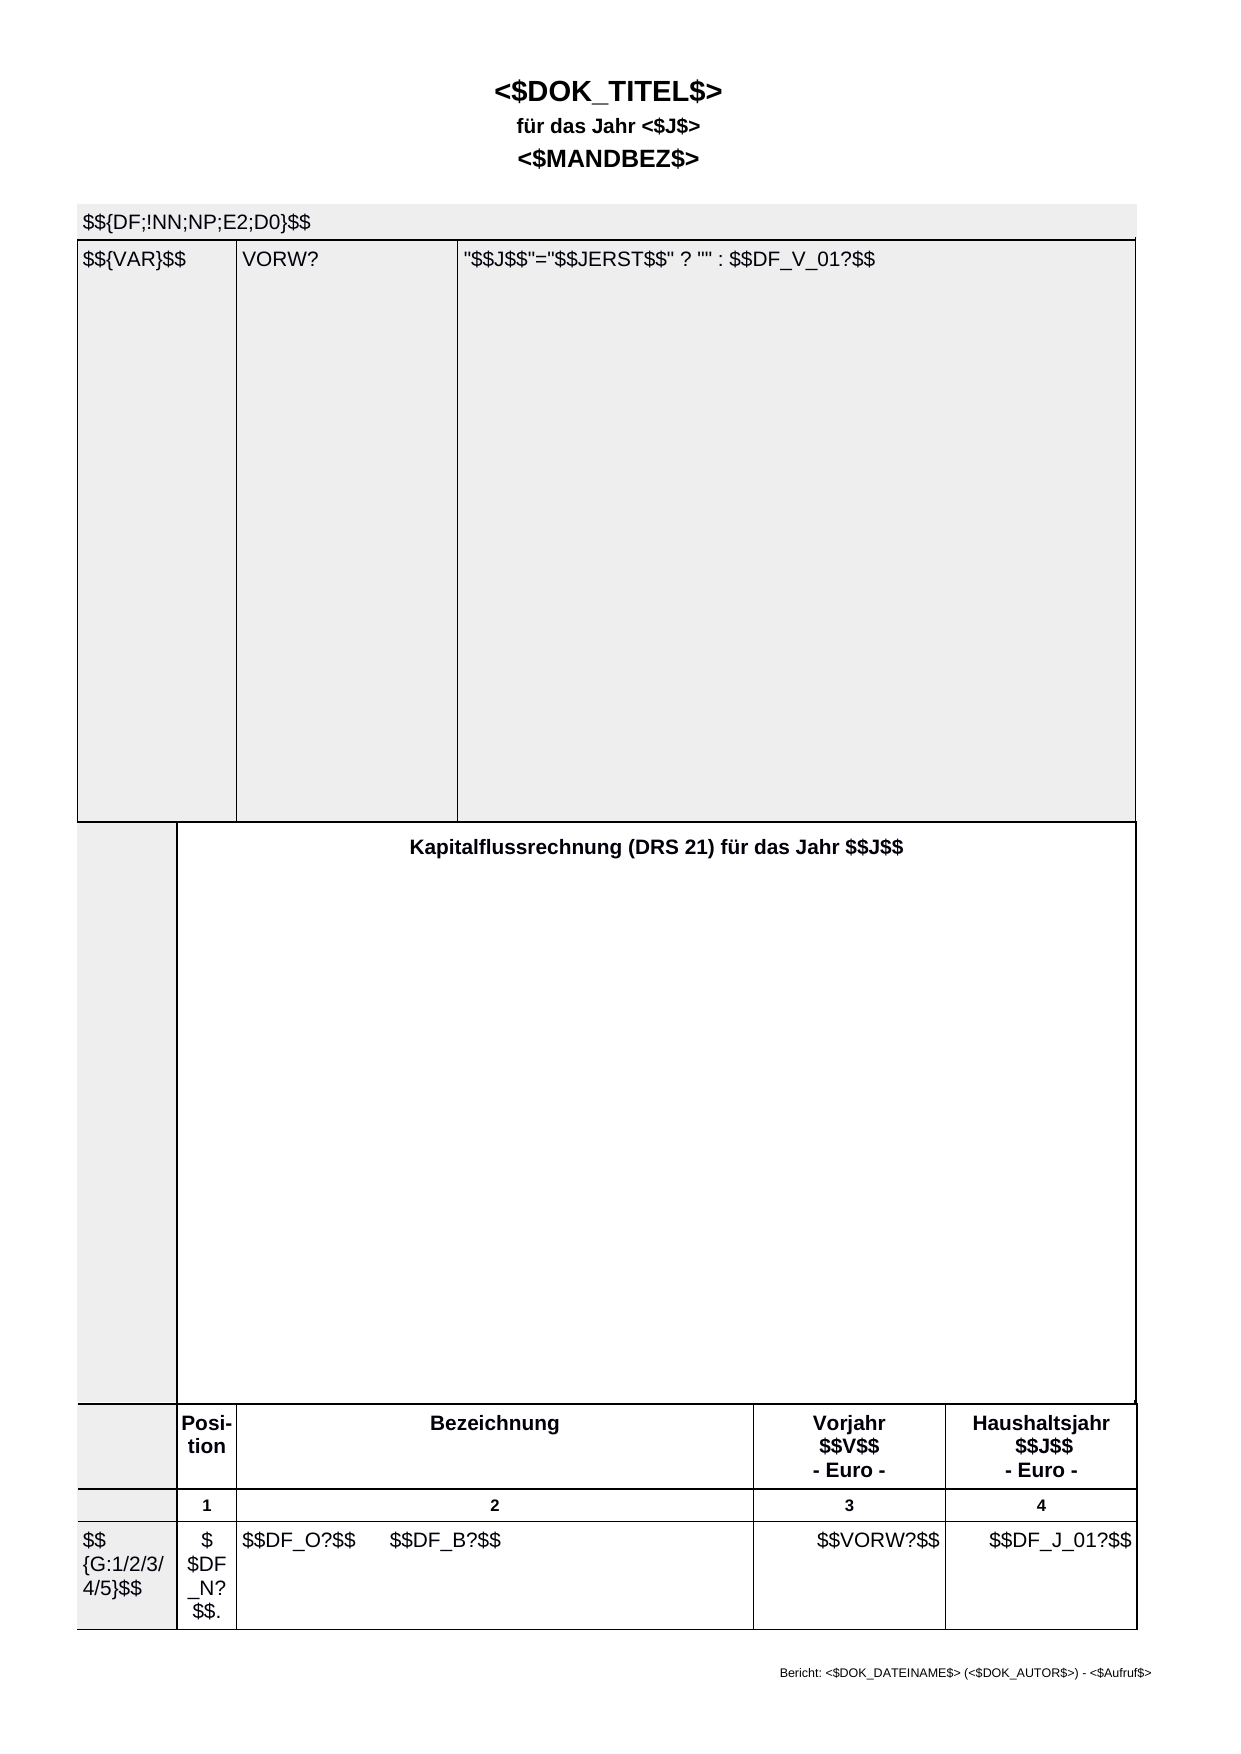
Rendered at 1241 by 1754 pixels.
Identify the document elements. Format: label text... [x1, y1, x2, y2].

table_cell [77, 1403, 176, 1488]
table_cell $${G:1/2/3/4/5}$$ [77, 1521, 176, 1629]
table_cell Bezeichnung [237, 1405, 753, 1488]
table_cell Haushaltsjahr $$J$$ - Euro - [946, 1405, 1136, 1488]
table_cell $$DF_J_01?$$ [946, 1522, 1136, 1629]
table_cell Vorjahr $$V$$ - Euro - [754, 1405, 945, 1488]
table_cell $${VAR}$$ [78, 241, 236, 821]
table_cell 4 [946, 1490, 1136, 1521]
table_cell Position [178, 1405, 236, 1488]
table_cell 3 [754, 1490, 945, 1521]
table_cell 1 [178, 1490, 236, 1521]
table_cell 2 [237, 1490, 753, 1521]
table_cell $$VORW?$$ [754, 1522, 945, 1629]
table_cell $$DF_N?$$. [178, 1522, 236, 1629]
table_cell [77, 1488, 176, 1521]
table_header $${DF;!NN;NP;E2;D0}$$ [77, 204, 1137, 239]
table_cell "$$J$$"="$$JERST$$" ? "" : $$DF_V_01?$$ [458, 241, 1135, 821]
table_cell $$DF_O?$$ $$DF_B?$$ [237, 1522, 753, 1629]
table_cell [77, 823, 176, 1402]
table_cell Kapitalflussrechnung (DRS 21) für das Jahr $$J$$ [178, 823, 1135, 1402]
table_cell VORW? [237, 241, 457, 821]
